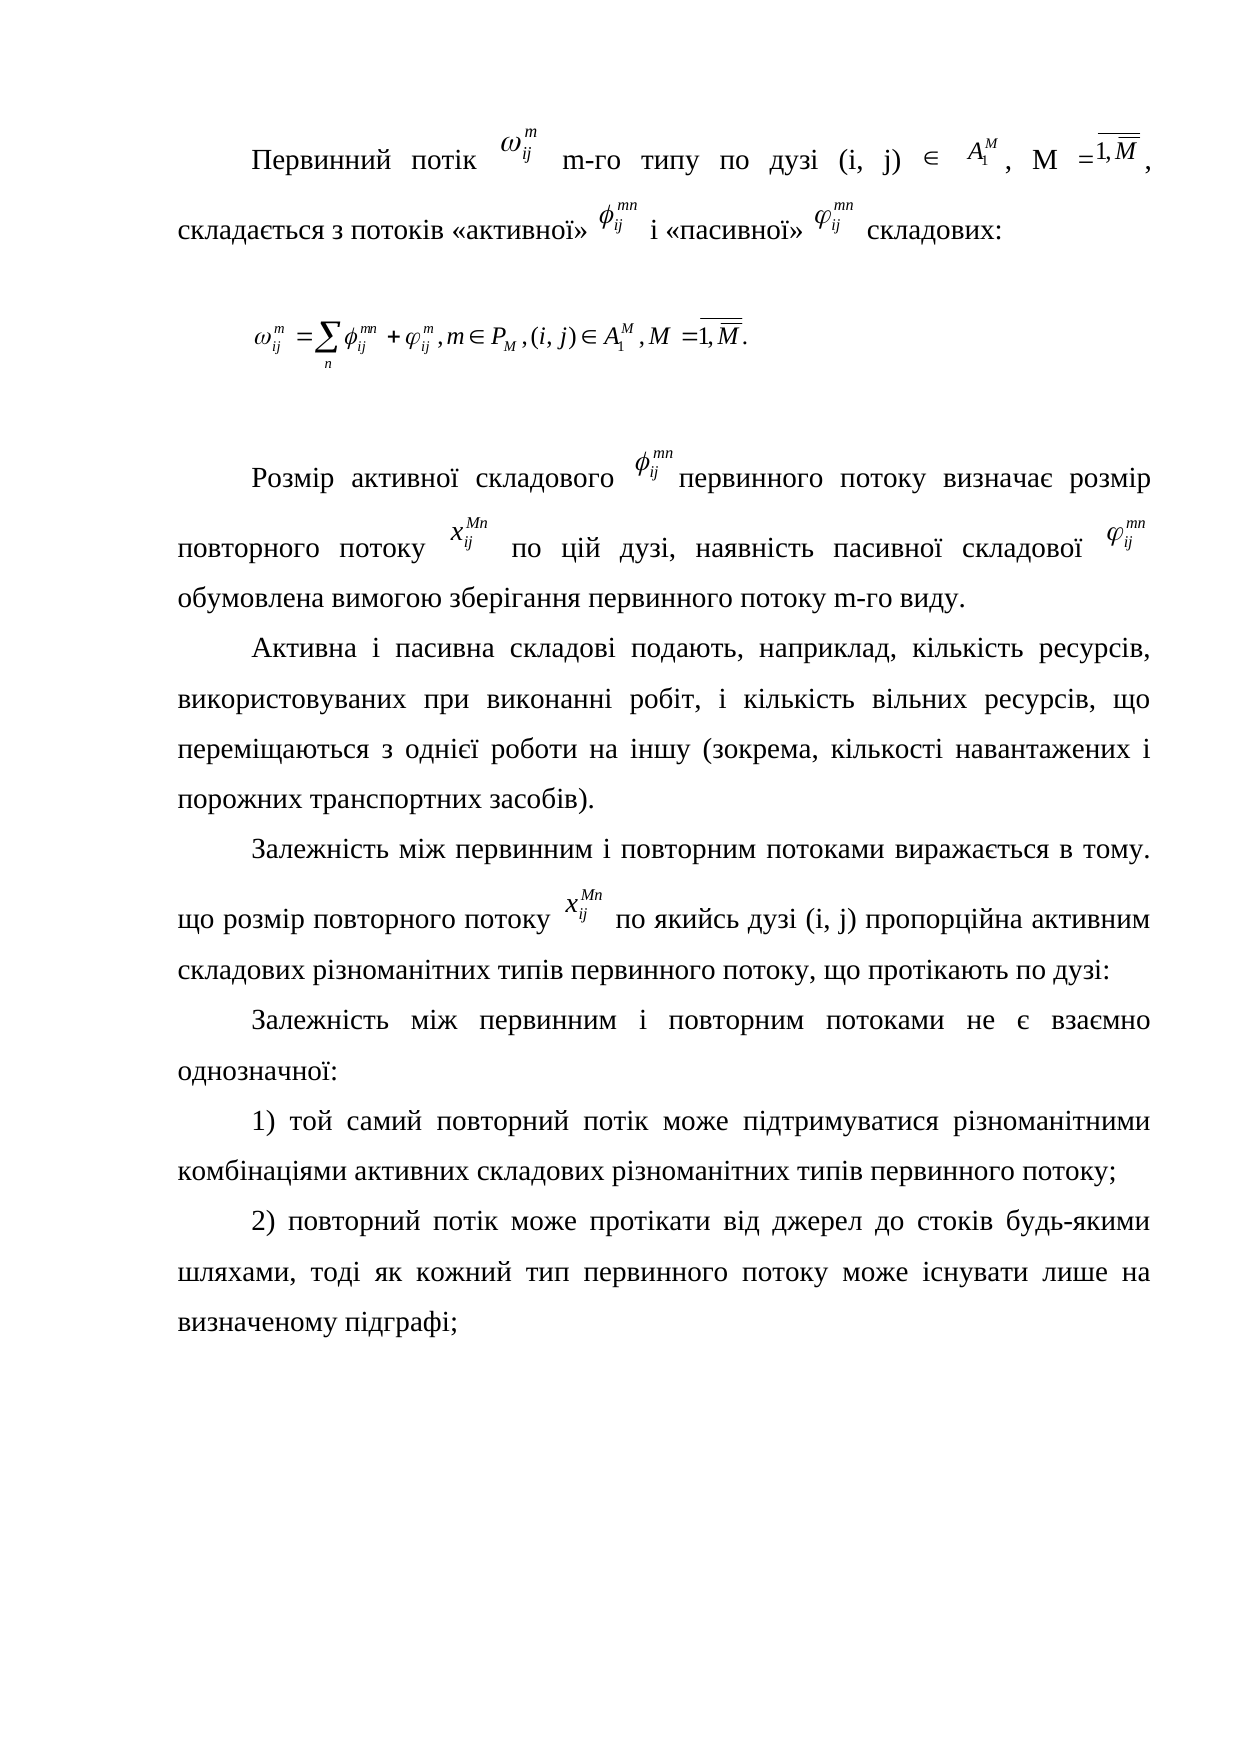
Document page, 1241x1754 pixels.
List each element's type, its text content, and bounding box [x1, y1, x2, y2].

text Залежність між первинним і повторним потоками не є взаємно однозначної: [177, 1002, 1152, 1086]
text Активна і пасивна складові подають, наприклад, кількість ресурсів, використовуваних при виконанні робіт, і кількість вільних ресурсів, що переміщаються з однієї роботи на іншу (зокрема, кількості навантажених і порожних транспортних засобів). [177, 630, 1152, 815]
text Залежність між первинним і повторним потоками виражається в тому. що розмір повторного потоку по якийсь дузі (i, j) пропорційна активним складових різноманітних типів первинного потоку, що протікають по дузі: [177, 832, 1152, 986]
text 2) повторний потік може протікати від джерел до стоків будь-якими шляхами, тоді як кожний тип первинного потоку може існувати лише на визначеному підграфі; [177, 1203, 1152, 1338]
text Первинний потік m-го типу по дузі (i, j) , М =, складається з потоків «активної» і «пасивної» складових: [177, 118, 1152, 246]
text 1) той самий повторний потік може підтримуватися різноманітними комбінаціями активних складових різноманітних типів первинного потоку; [177, 1103, 1152, 1187]
text Розмір активної складового первинного потоку визначає розмір повторного потоку по цій дузі, наявність пасивної складової обумовлена вимогою зберігання первинного потоку m-го виду. [177, 440, 1152, 614]
